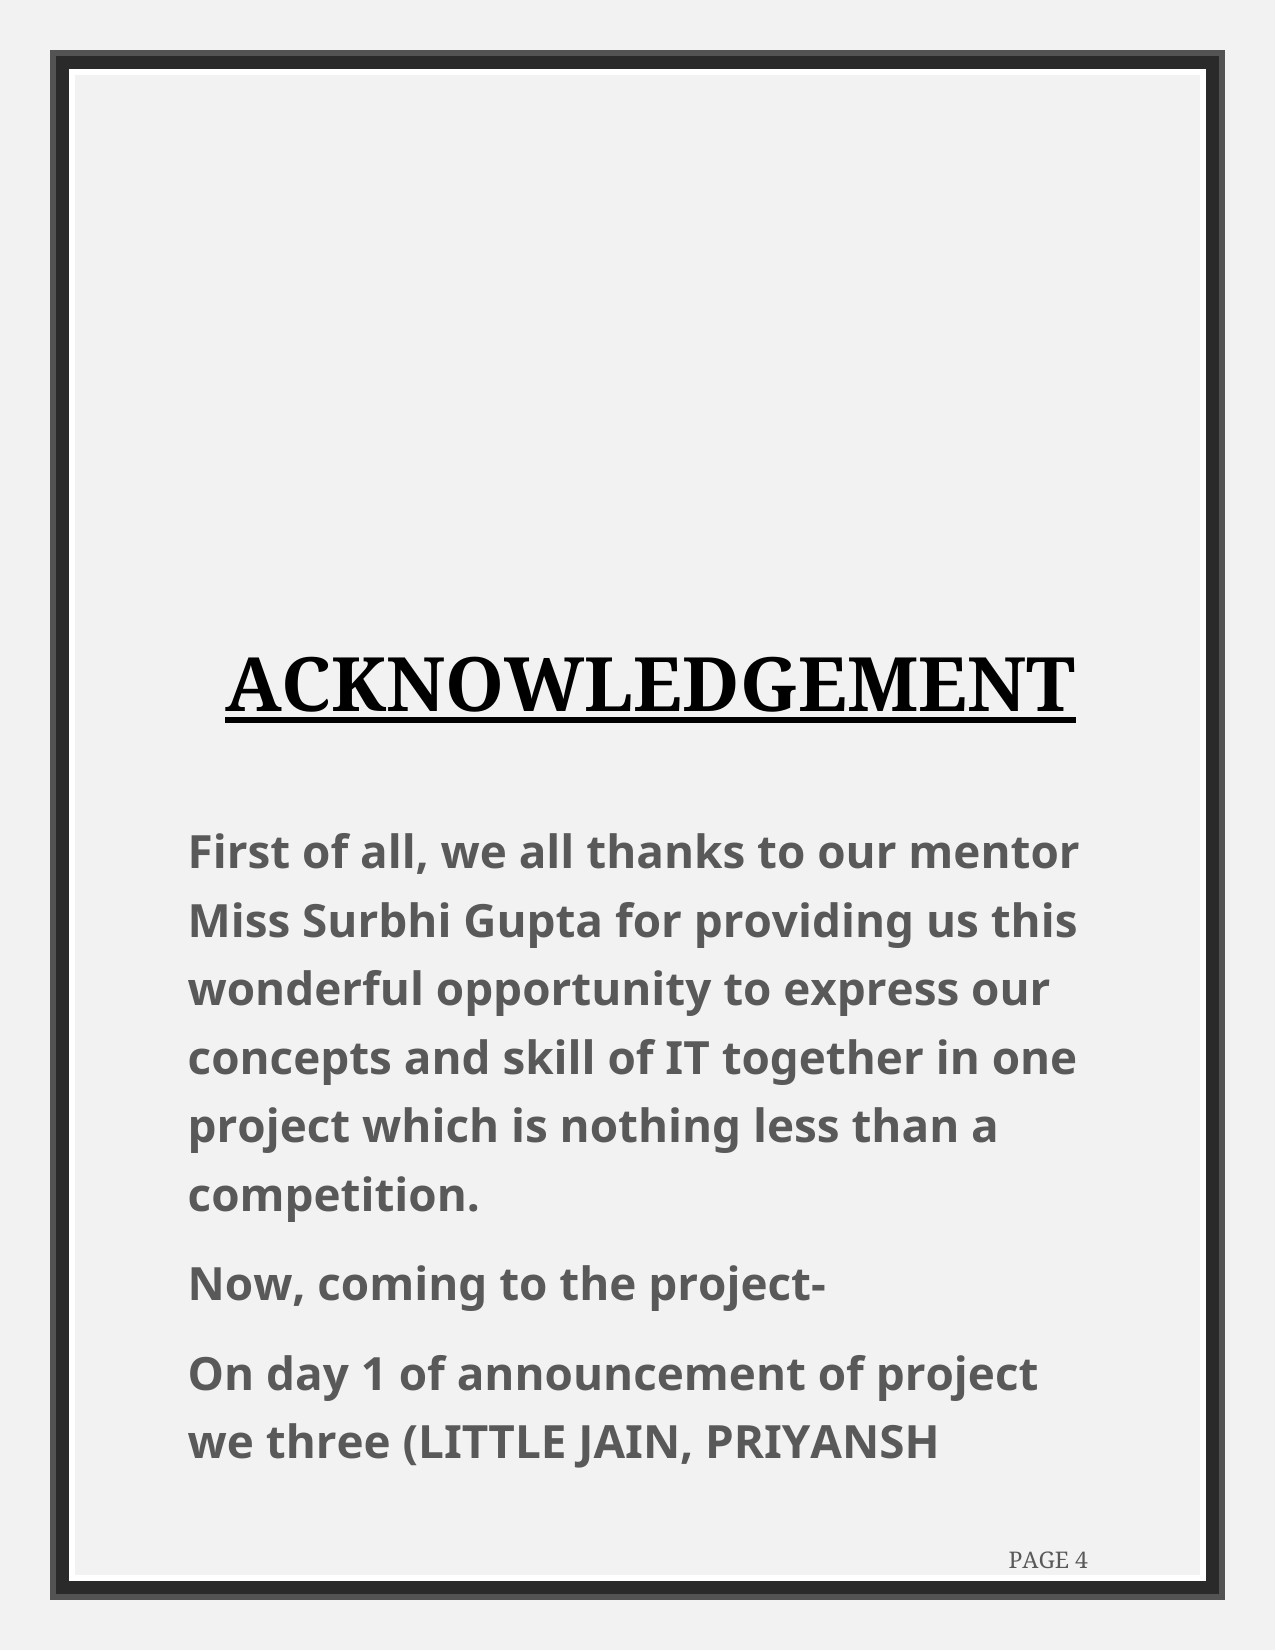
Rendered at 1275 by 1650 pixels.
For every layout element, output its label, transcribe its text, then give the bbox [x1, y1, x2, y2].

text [187, 1341, 1087, 1472]
text First of all, we all thanks to our mentor Miss Surbhi Gupta for providing us this wonderful opportunity to express our concepts and skill of IT together in one project which is nothing less than a competition. [187, 820, 1087, 1225]
text ACKNOWLEDGEMENT [225, 631, 1087, 733]
text Now, coming to the project- [187, 1252, 1087, 1314]
